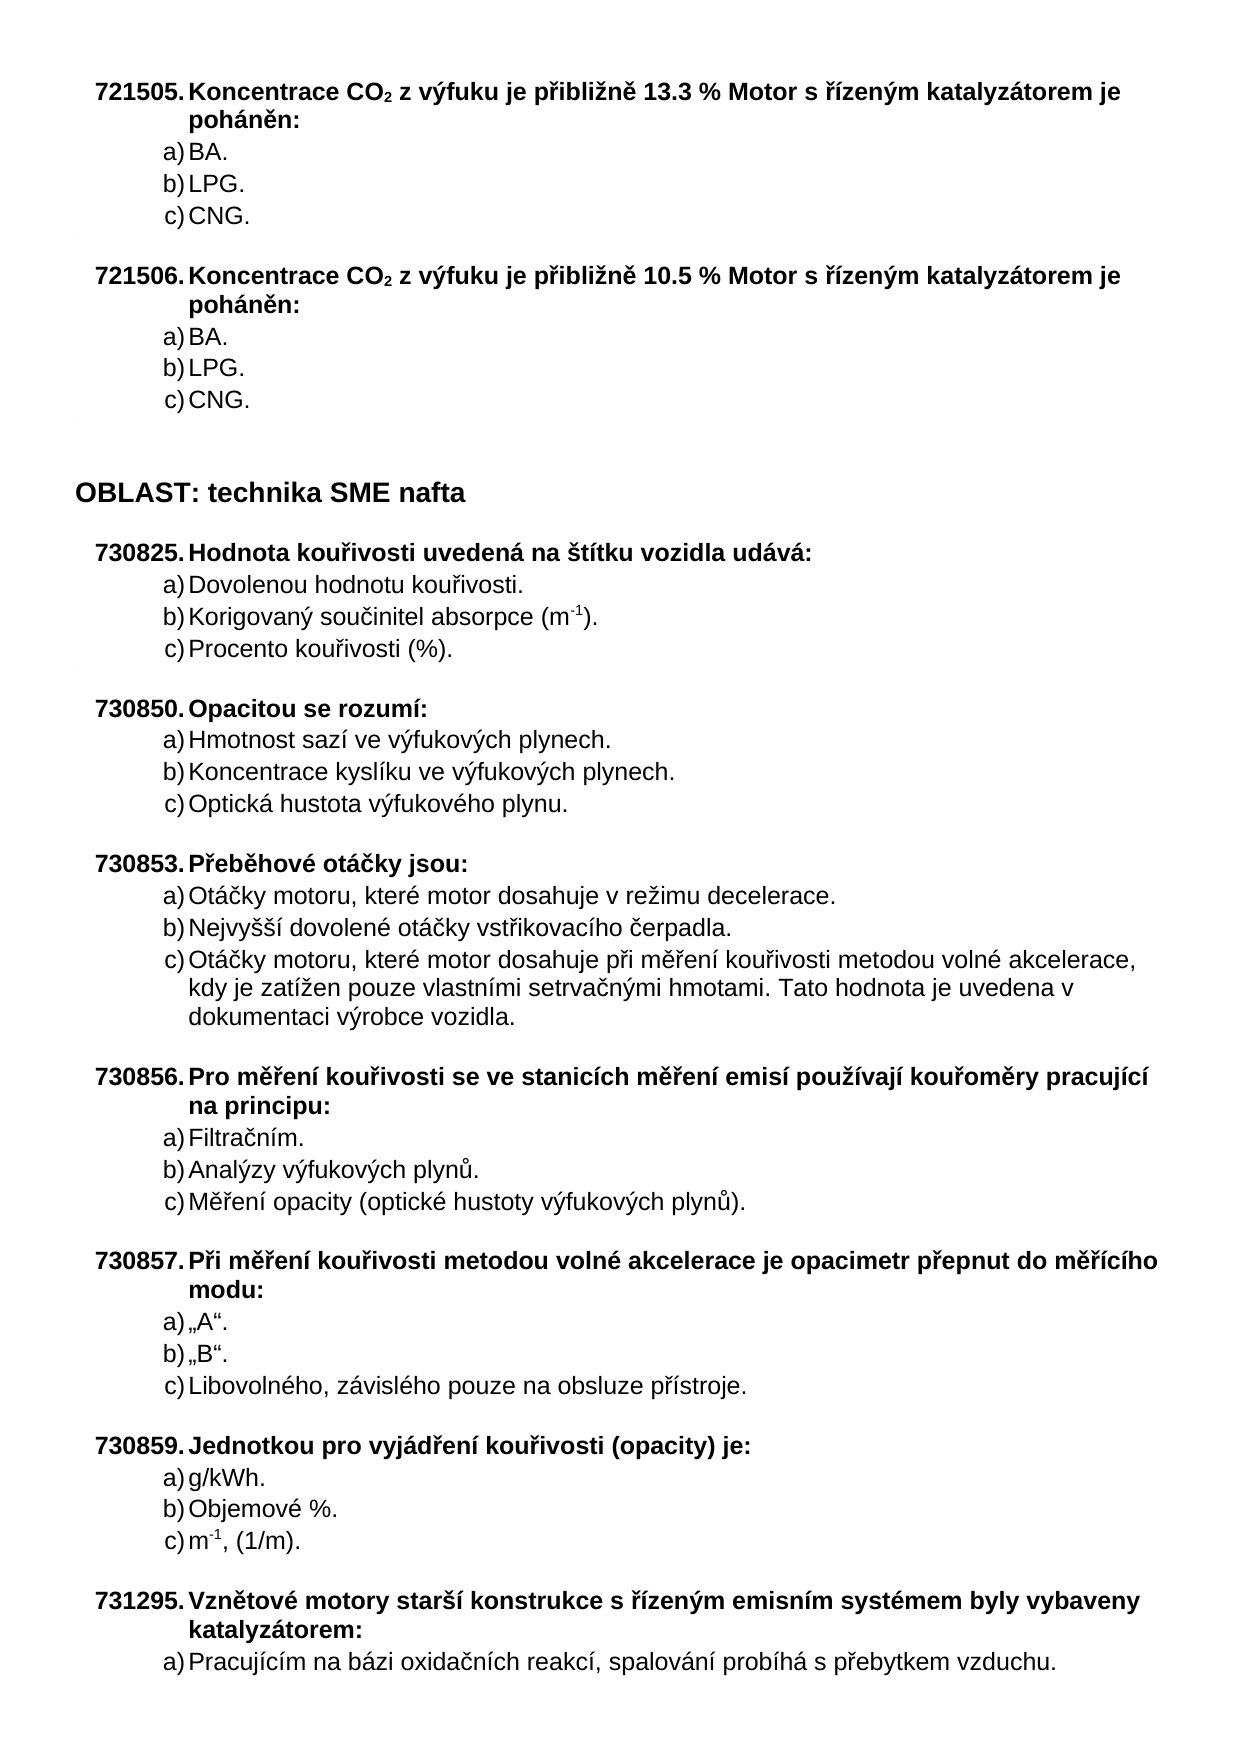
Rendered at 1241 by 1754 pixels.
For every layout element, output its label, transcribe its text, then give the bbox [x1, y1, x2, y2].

table_cell c) [74, 1185, 186, 1217]
table_cell a) [74, 320, 186, 352]
table_cell b) [74, 911, 186, 943]
table_cell a) [74, 1305, 186, 1337]
table_cell b) [74, 1153, 186, 1185]
table_cell c) [74, 384, 186, 416]
table_cell a) [74, 1461, 186, 1493]
table_header 730857. [74, 1245, 186, 1305]
table_cell a) [74, 136, 186, 167]
text OBLAST: technika SME nafta [75, 443, 1165, 508]
table_cell Nejvyšší dovolené otáčky vstřikovacího čerpadla. [186, 911, 1164, 943]
table_header Pro měření kouřivosti se ve stanicích měření emisí používají kouřoměry pracující na principu: [186, 1061, 1164, 1121]
table_cell Optická hustota výfukového plynu. [186, 788, 1164, 819]
table_header Opacitou se rozumí: [186, 692, 1164, 724]
table_cell BA. [186, 320, 1164, 352]
table_cell c) [74, 632, 186, 664]
table_cell CNG. [186, 199, 1164, 231]
table_cell Pracujícím na bázi oxidačních reakcí, spalování probíhá s přebytkem vzduchu. [186, 1645, 1164, 1677]
table_cell Měření opacity (optické hustoty výfukových plynů). [186, 1185, 1164, 1217]
table_cell a) [74, 1645, 186, 1677]
table_cell „B“. [186, 1337, 1164, 1369]
table_cell b) [74, 600, 186, 632]
table_header 730856. [74, 1061, 186, 1121]
table_cell c) [74, 943, 186, 1032]
table_cell Korigovaný součinitel absorpce (m-1). [186, 600, 1164, 632]
table_cell LPG. [186, 168, 1164, 199]
table_cell a) [74, 1121, 186, 1153]
table_cell Otáčky motoru, které motor dosahuje v režimu decelerace. [186, 879, 1164, 911]
table_cell b) [74, 168, 186, 199]
table_cell Libovolného, závislého pouze na obsluze přístroje. [186, 1369, 1164, 1401]
table_cell „A“. [186, 1305, 1164, 1337]
table_cell c) [74, 199, 186, 231]
table_cell c) [74, 1369, 186, 1401]
table_cell Dovolenou hodnotu kouřivosti. [186, 568, 1164, 600]
table_header 730853. [74, 848, 186, 879]
table_cell b) [74, 1493, 186, 1525]
table_cell c) [74, 788, 186, 819]
table_cell c) [74, 1525, 186, 1557]
table_cell b) [74, 352, 186, 384]
table_cell a) [74, 724, 186, 756]
table_cell b) [74, 756, 186, 788]
table_cell m-1, (1/m). [186, 1525, 1164, 1557]
table_header 730825. [74, 536, 186, 568]
table_header Vznětové motory starší konstrukce s řízeným emisním systémem byly vybaveny katalyzátorem: [186, 1585, 1164, 1645]
table_cell a) [74, 879, 186, 911]
table_header Hodnota kouřivosti uvedená na štítku vozidla udává: [186, 536, 1164, 568]
table_cell Hmotnost sazí ve výfukových plynech. [186, 724, 1164, 756]
table_cell LPG. [186, 352, 1164, 384]
table_cell a) [74, 568, 186, 600]
table_cell CNG. [186, 384, 1164, 416]
table_header 731295. [74, 1585, 186, 1645]
table_cell b) [74, 1337, 186, 1369]
table_cell Procento kouřivosti (%). [186, 632, 1164, 664]
table_header 730859. [74, 1429, 186, 1461]
table_header Koncentrace CO2 z výfuku je přibližně 10.5 % Motor s řízeným katalyzátorem je poháněn: [186, 259, 1164, 320]
table_header Jednotkou pro vyjádření kouřivosti (opacity) je: [186, 1429, 1164, 1461]
table_cell Objemové %. [186, 1493, 1164, 1525]
table_header 721506. [74, 259, 186, 320]
table_cell BA. [186, 136, 1164, 167]
table_header 721505. [74, 75, 186, 136]
table_header Koncentrace CO2 z výfuku je přibližně 13.3 % Motor s řízeným katalyzátorem je poháněn: [186, 75, 1164, 136]
table_cell Otáčky motoru, které motor dosahuje při měření kouřivosti metodou volné akcelerace, kdy je zatížen pouze vlastními setrvačnými hmotami. Tato hodnota je uvedena v dokumentaci výrobce vozidla. [186, 943, 1164, 1032]
table_cell Koncentrace kyslíku ve výfukových plynech. [186, 756, 1164, 788]
table_header 730850. [74, 692, 186, 724]
table_header Přeběhové otáčky jsou: [186, 848, 1164, 879]
table_cell g/kWh. [186, 1461, 1164, 1493]
table_header Při měření kouřivosti metodou volné akcelerace je opacimetr přepnut do měřícího modu: [186, 1245, 1164, 1305]
table_cell Analýzy výfukových plynů. [186, 1153, 1164, 1185]
table_cell Filtračním. [186, 1121, 1164, 1153]
